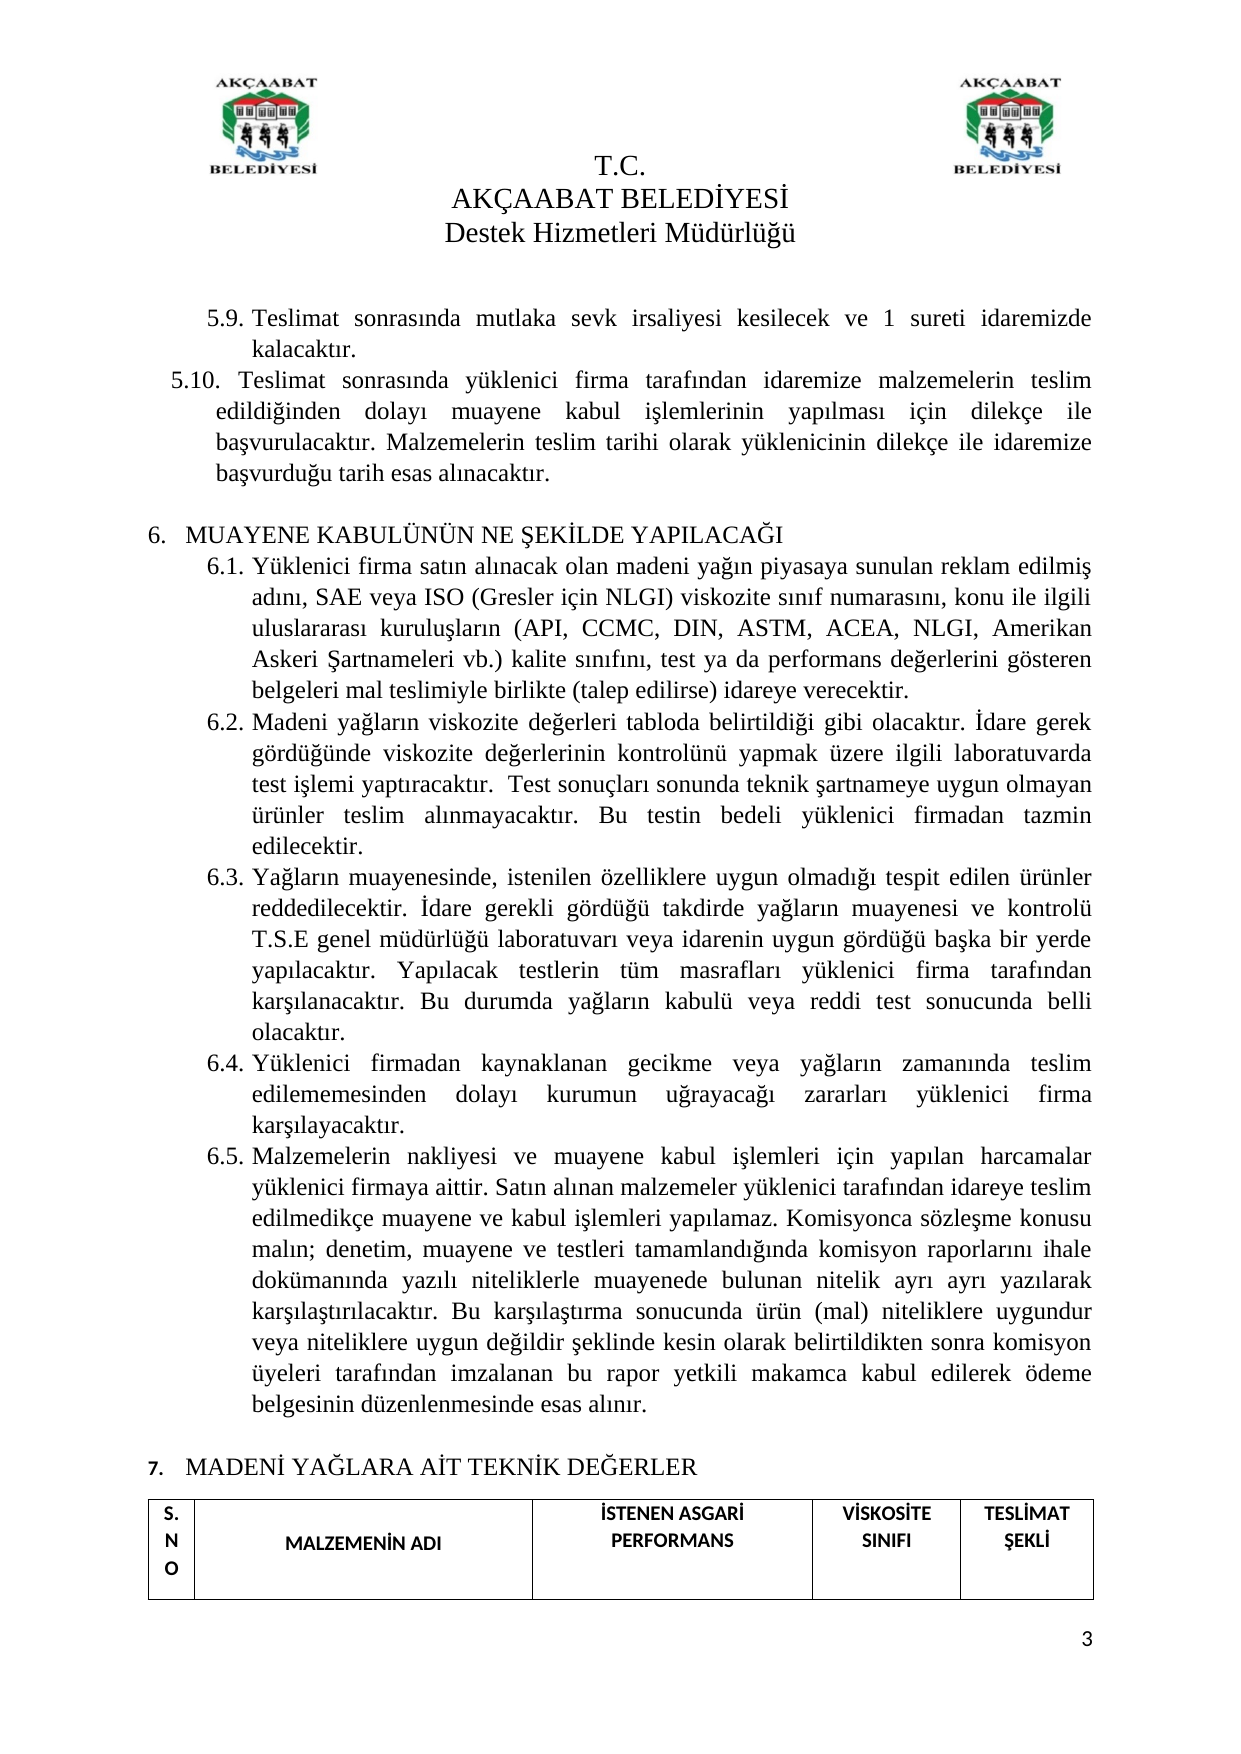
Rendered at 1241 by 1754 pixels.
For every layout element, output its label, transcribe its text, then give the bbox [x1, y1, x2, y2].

picture [952, 73, 1062, 176]
list Yüklenici firma satın alınacak olan madeni yağın piyasaya sunulan reklam edilmiş adını, SAE veya ISO (Gresler için NLGI) viskozite sınıf numarasını, konu ile ilgili uluslararası kuruluşların (API, CCMC, DIN, ASTM, ACEA, NLGI, Amerikan Askeri Şartnameleri vb.) kalite sınıfını, test ya da performans değerlerini gösteren belgeleri mal teslimiyle birlikte (talep edilirse) idareye verecektir. [207, 551, 1093, 704]
table_header TESLİMAT ŞEKLİ [961, 1500, 1093, 1599]
table_header İSTENEN ASGARİ PERFORMANS [533, 1500, 812, 1599]
list MUAYENE KABULÜNÜN NE ŞEKİLDE YAPILACAĞI [148, 520, 1093, 549]
list Madeni yağların viskozite değerleri tabloda belirtildiği gibi olacaktır. İdare gerek gördüğünde viskozite değerlerinin kontrolünü yapmak üzere ilgili laboratuvarda test işlemi yaptıracaktır. Test sonuçları sonunda teknik şartnameye uygun olmayan ürünler teslim alınmayacaktır. Bu testin bedeli yüklenici firmadan tazmin edilecektir. [207, 707, 1093, 859]
list MADENİ YAĞLARA AİT TEKNİK DEĞERLER [148, 1452, 1093, 1480]
list Yüklenici firmadan kaynaklanan gecikme veya yağların zamanında teslim edilememesinden dolayı kurumun uğrayacağı zararları yüklenici firma karşılayacaktır. [207, 1048, 1093, 1139]
table_header MALZEMENİN ADI [195, 1500, 532, 1599]
list Yağların muayenesinde, istenilen özelliklere uygun olmadığı tespit edilen ürünler reddedilecektir. İdare gerekli gördüğü takdirde yağların muayenesi ve kontrolü T.S.E genel müdürlüğü laboratuvarı veya idarenin uygun gördüğü başka bir yerde yapılacaktır. Yapılacak testlerin tüm masrafları yüklenici firma tarafından karşılanacaktır. Bu durumda yağların kabulü veya reddi test sonucunda belli olacaktır. [207, 862, 1093, 1046]
list Teslimat sonrasında mutlaka sevk irsaliyesi kesilecek ve 1 sureti idaremizde kalacaktır. [207, 303, 1093, 363]
list Teslimat sonrasında yüklenici firma tarafından idaremize malzemelerin teslim edildiğinden dolayı muayene kabul işlemlerinin yapılması için dilekçe ile başvurulacaktır. Malzemelerin teslim tarihi olarak yüklenicinin dilekçe ile idaremize başvurduğu tarih esas alınacaktır. [171, 365, 1093, 487]
table_header S. NO [149, 1500, 194, 1599]
list Malzemelerin nakliyesi ve muayene kabul işlemleri için yapılan harcamalar yüklenici firmaya aittir. Satın alınan malzemeler yüklenici tarafından idareye teslim edilmedikçe muayene ve kabul işlemleri yapılamaz. Komisyonca sözleşme konusu malın; denetim, muayene ve testleri tamamlandığında komisyon raporlarını ihale dokümanında yazılı niteliklerle muayenede bulunan nitelik ayrı ayrı yazılarak karşılaştırılacaktır. Bu karşılaştırma sonucunda ürün (mal) niteliklere uygundur veya niteliklere uygun değildir şeklinde kesin olarak belirtildikten sonra komisyon üyeleri tarafından imzalanan bu rapor yetkili makamca kabul edilerek ödeme belgesinin düzenlenmesinde esas alınır. [207, 1141, 1093, 1418]
picture [208, 73, 318, 176]
table_header VİSKOSİTE SINIFI [813, 1500, 960, 1599]
